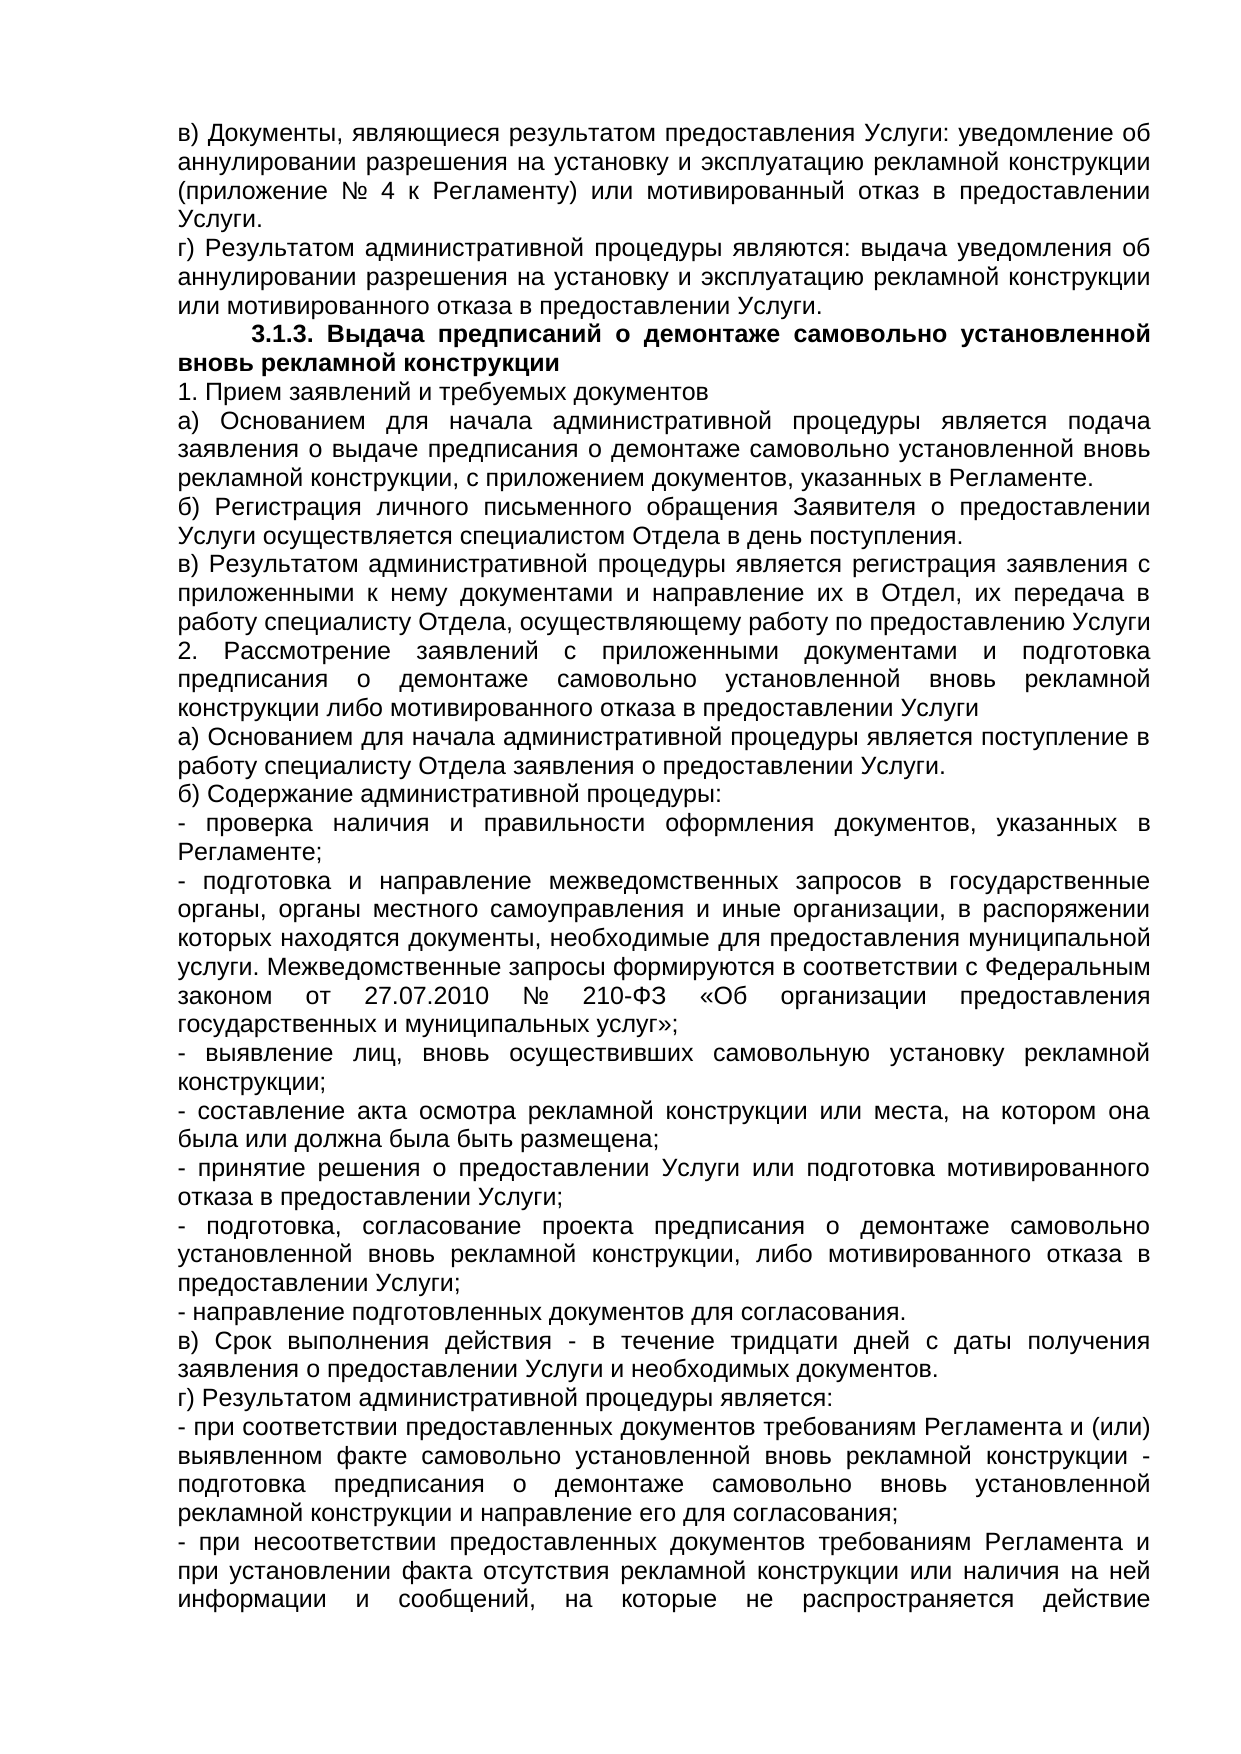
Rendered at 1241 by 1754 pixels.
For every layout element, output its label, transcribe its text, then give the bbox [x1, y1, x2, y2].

text - проверка наличия и правильности оформления документов, указанных в Регламенте; [177, 808, 1152, 866]
text - принятие решения о предоставлении Услуги или подготовка мотивированного отказа в предоставлении Услуги; [177, 1153, 1152, 1211]
text - подготовка, согласование проекта предписания о демонтаже самовольно установленной вновь рекламной конструкции, либо мотивированного отказа в предоставлении Услуги; [177, 1211, 1152, 1297]
text 2. Рассмотрение заявлений с приложенными документами и подготовка предписания о демонтаже самовольно установленной вновь рекламной конструкции либо мотивированного отказа в предоставлении Услуги [177, 636, 1152, 722]
text - выявление лиц, вновь осуществивших самовольную установку рекламной конструкции; [177, 1038, 1152, 1096]
text а) Основанием для начала административной процедуры является поступление в работу специалисту Отдела заявления о предоставлении Услуги. [177, 722, 1152, 779]
text - подготовка и направление межведомственных запросов в государственные органы, органы местного самоуправления и иные организации, в распоряжении которых находятся документы, необходимые для предоставления муниципальной услуги. Межведомственные запросы формируются в соответствии с Федеральным законом от 27.07.2010 № 210-ФЗ «Об организации предоставления государственных и муниципальных услуг»; [177, 866, 1152, 1038]
text в) Документы, являющиеся результатом предоставления Услуги: уведомление об аннулировании разрешения на установку и эксплуатацию рекламной конструкции (приложение № 4 к Регламенту) или мотивированный отказ в предоставлении Услуги. [177, 118, 1152, 233]
text а) Основанием для начала административной процедуры является подача заявления о выдаче предписания о демонтаже самовольно установленной вновь рекламной конструкции, с приложением документов, указанных в Регламенте. [177, 406, 1152, 492]
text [177, 1527, 1152, 1613]
text - направление подготовленных документов для согласования. [177, 1297, 1152, 1326]
text б) Регистрация личного письменного обращения Заявителя о предоставлении Услуги осуществляется специалистом Отдела в день поступления. [177, 492, 1152, 549]
text 3.1.3. Выдача предписаний о демонтаже самовольно установленной вновь рекламной конструкции [177, 319, 1152, 377]
text 1. Прием заявлений и требуемых документов [177, 377, 1152, 406]
text - при соответствии предоставленных документов требованиям Регламента и (или) выявленном факте самовольно установленной вновь рекламной конструкции - подготовка предписания о демонтаже самовольно вновь установленной рекламной конструкции и направление его для согласования; [177, 1412, 1152, 1527]
text - составление акта осмотра рекламной конструкции или места, на котором она была или должна была быть размещена; [177, 1096, 1152, 1153]
text г) Результатом административной процедуры являются: выдача уведомления об аннулировании разрешения на установку и эксплуатацию рекламной конструкции или мотивированного отказа в предоставлении Услуги. [177, 233, 1152, 319]
text б) Содержание административной процедуры: [177, 779, 1152, 808]
text г) Результатом административной процедуры является: [177, 1383, 1152, 1412]
text в) Результатом административной процедуры является регистрация заявления с приложенными к нему документами и направление их в Отдел, их передача в работу специалисту Отдела, осуществляющему работу по предоставлению Услуги [177, 549, 1152, 636]
text в) Срок выполнения действия - в течение тридцати дней с даты получения заявления о предоставлении Услуги и необходимых документов. [177, 1326, 1152, 1383]
